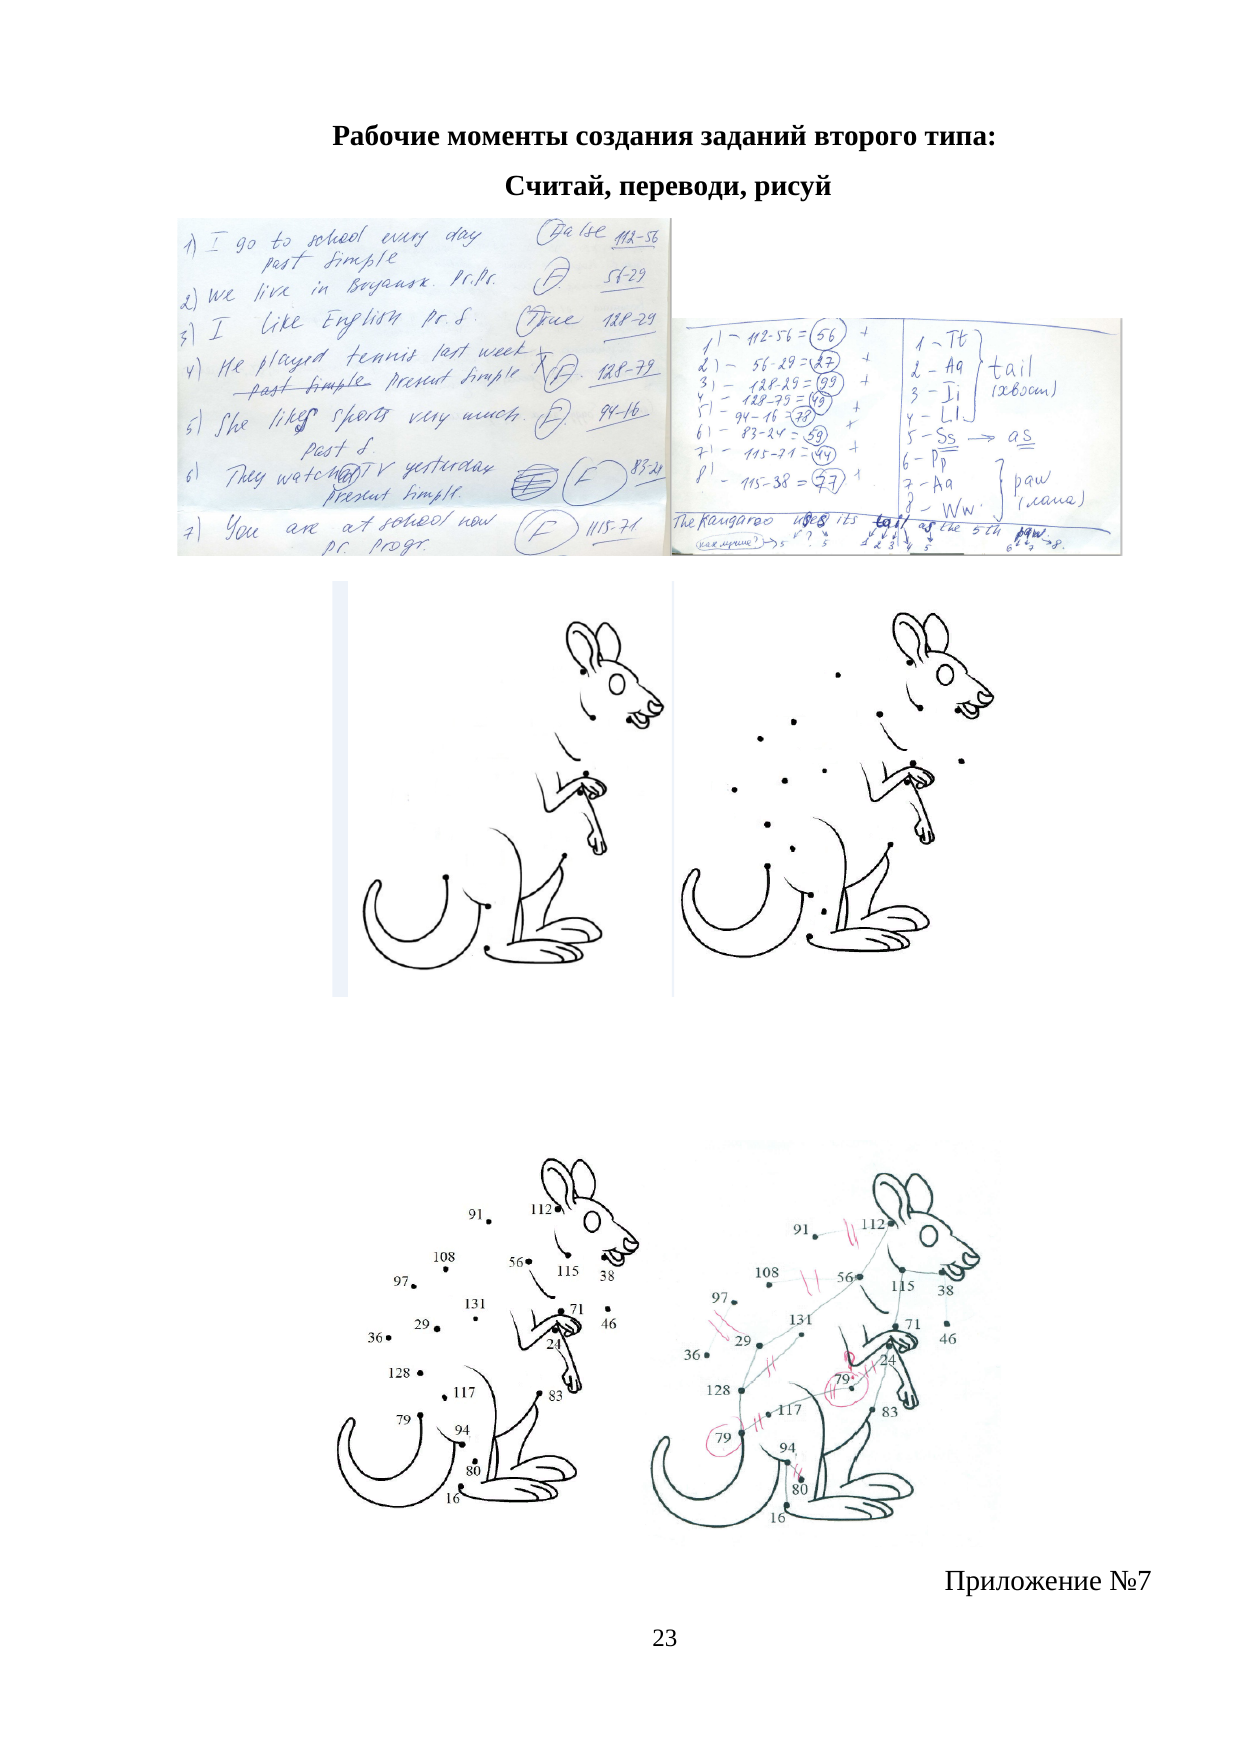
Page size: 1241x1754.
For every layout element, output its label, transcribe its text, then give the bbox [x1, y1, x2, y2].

text Рабочие моменты создания заданий второго типа: [177, 118, 1152, 152]
text Считай, переводи, рисуй [177, 168, 1152, 202]
picture [177, 218, 1123, 556]
text Приложение №7 [177, 1563, 1152, 1597]
picture [327, 1114, 1002, 1547]
picture [332, 572, 997, 997]
